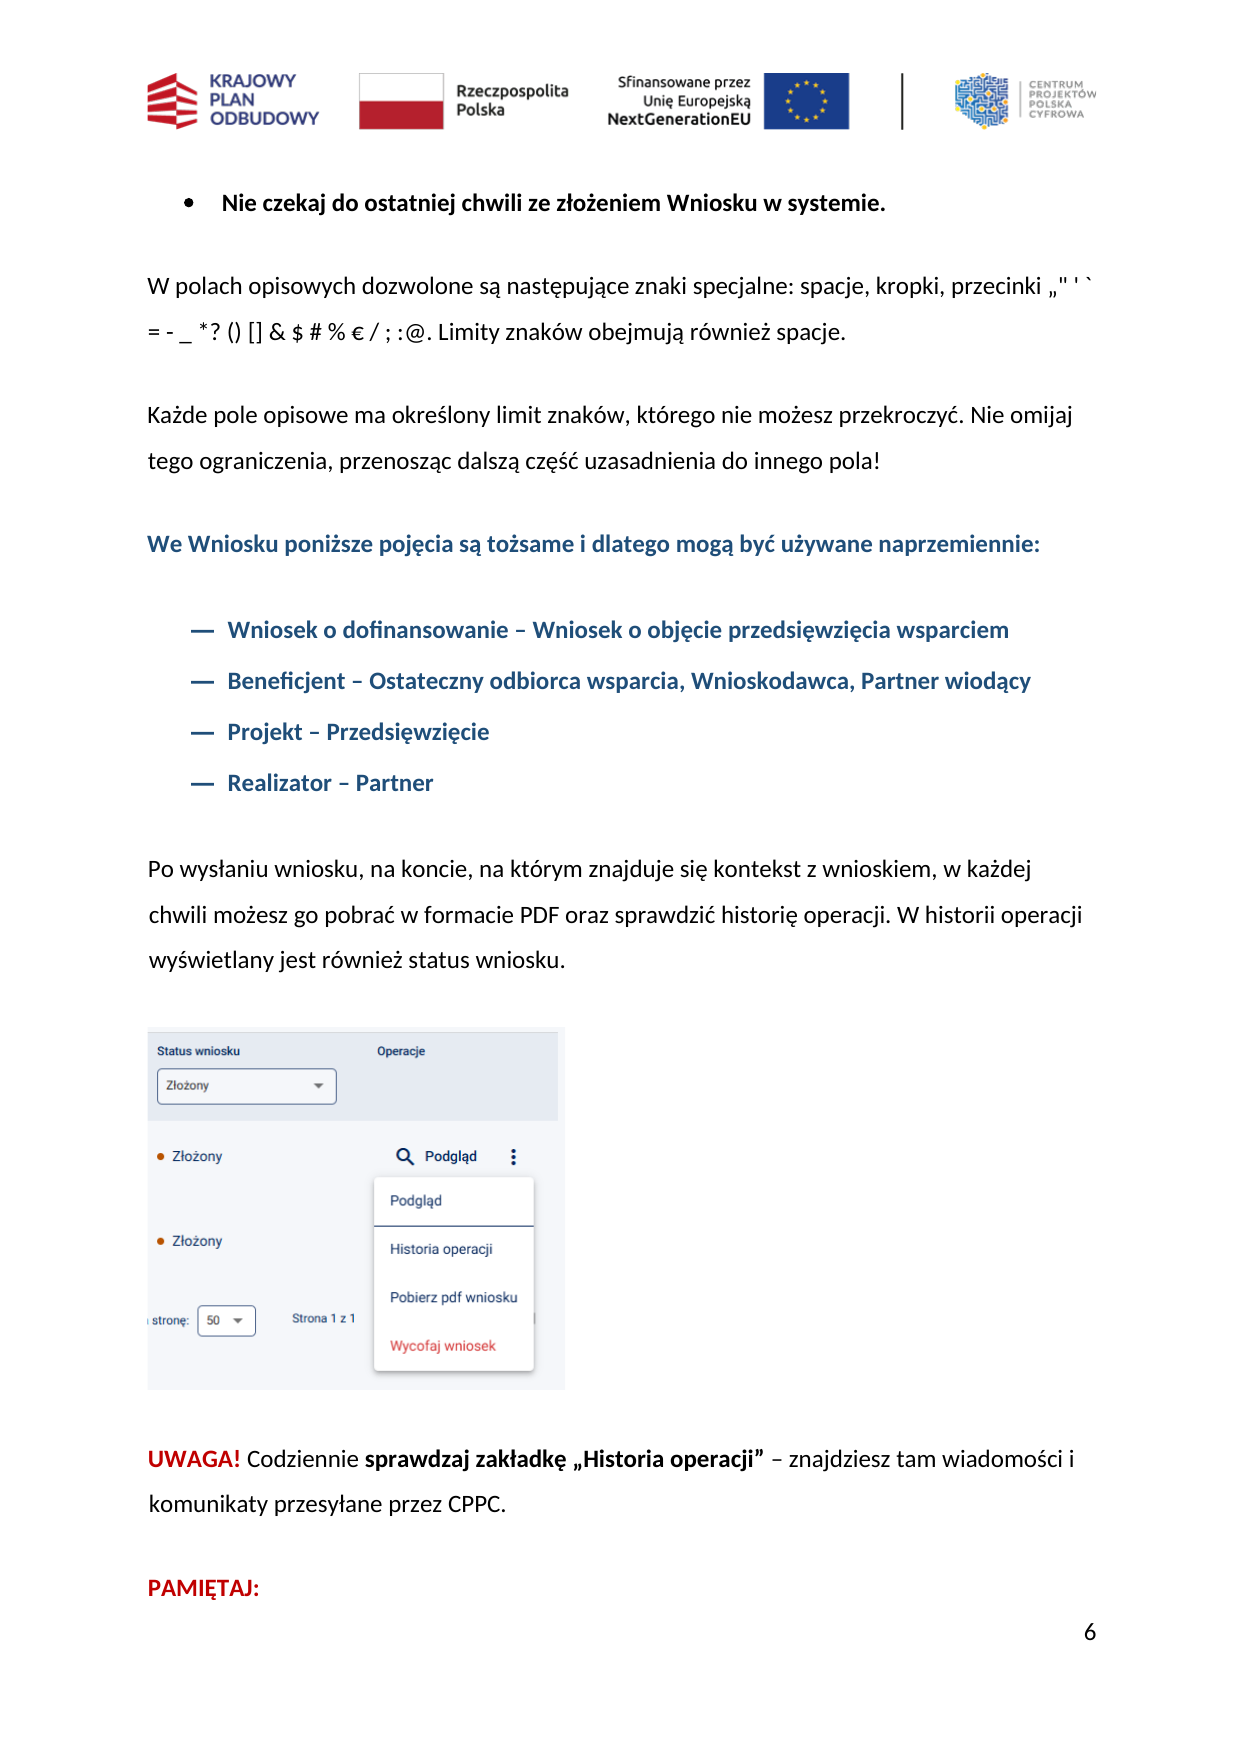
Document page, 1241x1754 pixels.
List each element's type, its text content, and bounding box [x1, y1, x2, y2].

text W polach opisowych dozwolone są następujące znaki specjalne: spacje, kropki, przecinki „" ' ` = - _ *? () [] & $ # % € / ; :@. Limity znaków obejmują również spacje. [147, 270, 1094, 347]
picture [147, 1027, 566, 1390]
text We Wniosku poniższe pojęcia są tożsame i dlatego mogą być używane naprzemiennie: [147, 528, 1094, 559]
text UWAGA! Codziennie sprawdzaj zakładkę „Historia operacji” – znajdziesz tam wiadomości i komunikaty przesyłane przez CPPC. [148, 1443, 1094, 1519]
list Wniosek o dofinansowanie – Wniosek o objęcie przedsięwzięcia wsparciem [190, 612, 1094, 646]
text Po wysłaniu wniosku, na koncie, na którym znajduje się kontekst z wnioskiem, w każdej chwili możesz go pobrać w formacie PDF oraz sprawdzić historię operacji. W historii operacji wyświetlany jest również status wniosku. [148, 853, 1094, 975]
list Realizator – Partner [190, 765, 1094, 799]
list Projekt – Przedsięwzięcie [190, 714, 1094, 748]
text Każde pole opisowe ma określony limit znaków, którego nie możesz przekroczyć. Nie omijaj tego ograniczenia, przenosząc dalszą część uzasadnienia do innego pola! [147, 399, 1094, 476]
list Beneficjent – Ostateczny odbiorca wsparcia, Wnioskodawca, Partner wiodący [190, 663, 1094, 697]
picture [147, 73, 1097, 130]
list Nie czekaj do ostatniej chwili ze złożeniem Wniosku w systemie. [184, 187, 1094, 218]
text PAMIĘTAJ: [148, 1572, 1094, 1602]
